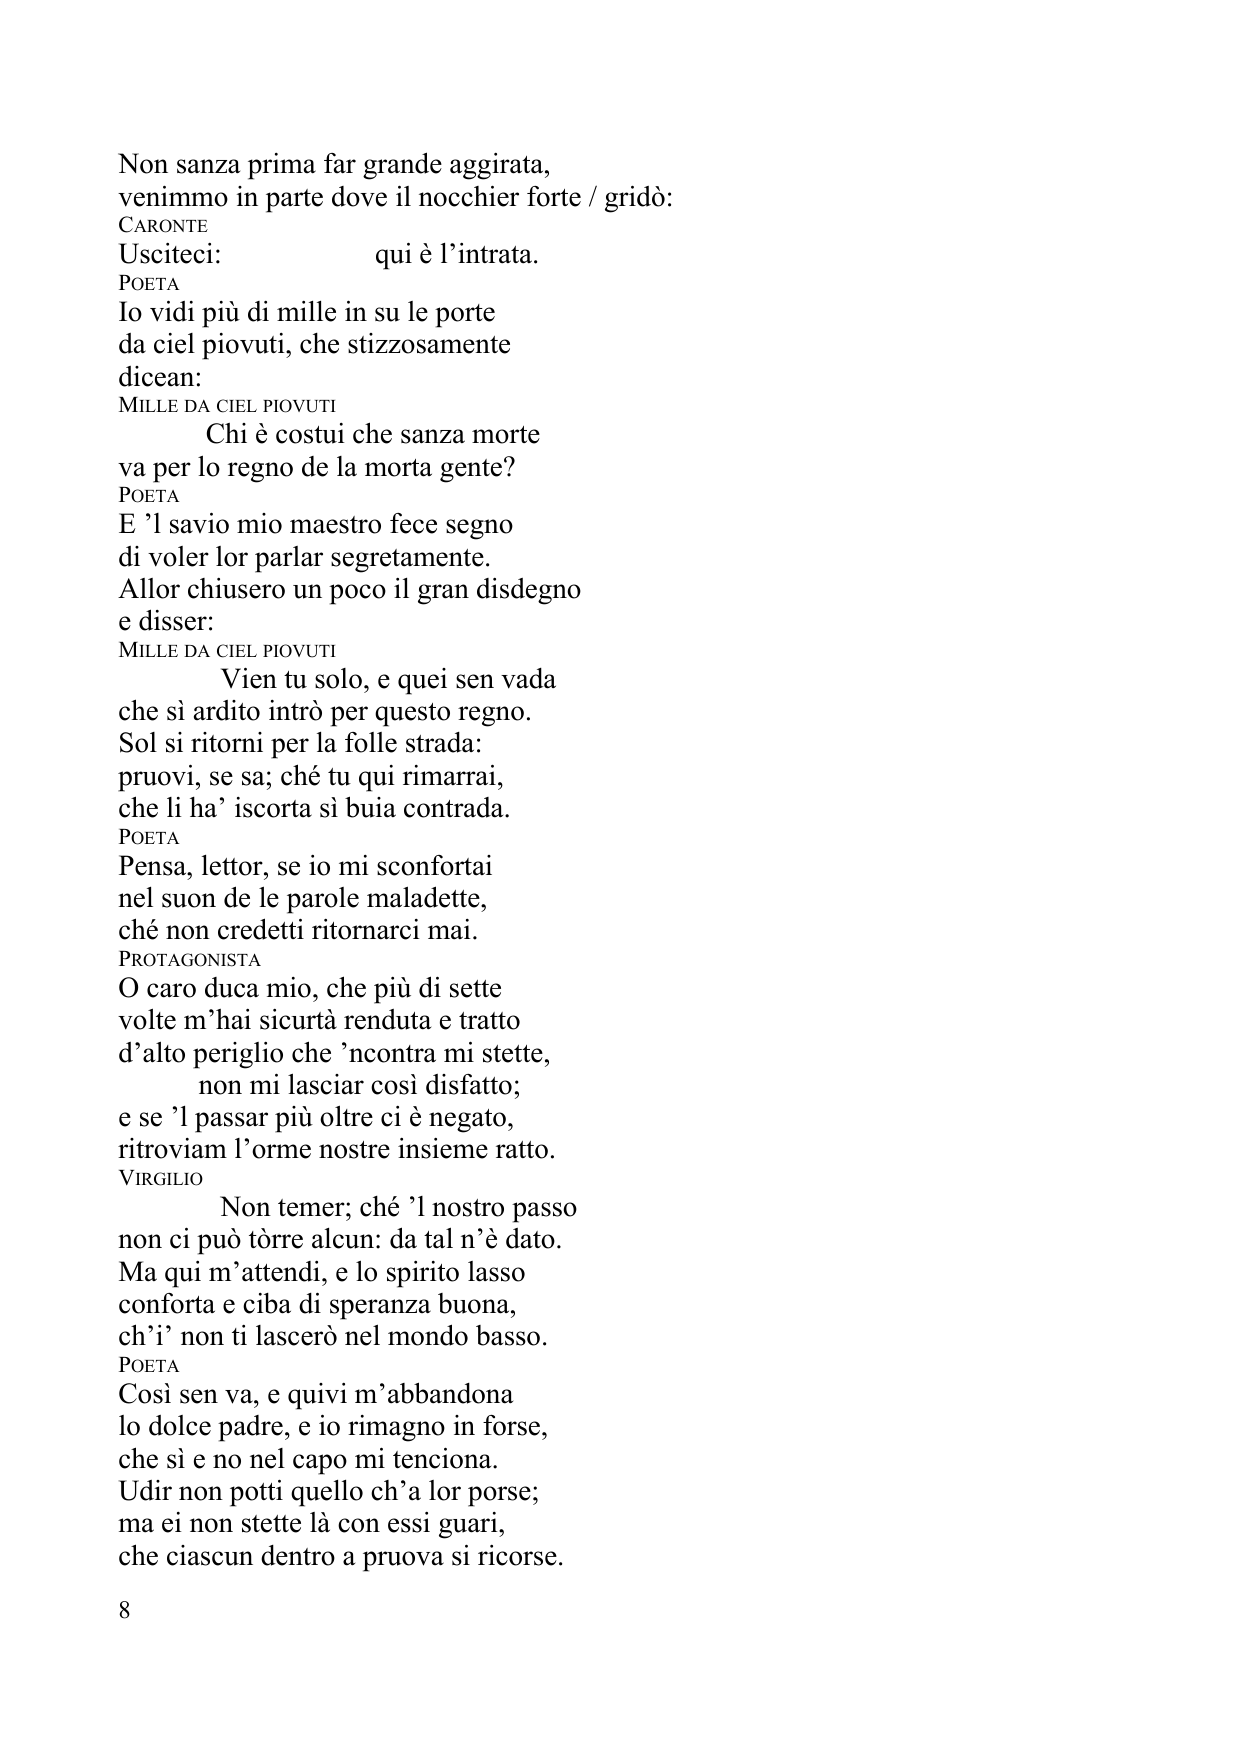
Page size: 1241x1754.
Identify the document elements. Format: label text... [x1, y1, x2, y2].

text Poeta Io vidi più di mille in su le porte da ciel piovuti, che stizzosamente dicean: Mille da ciel piovuti Chi è costui che sanza morte va per lo regno de la morta gente? [118, 270, 827, 482]
text Protagonista O caro duca mio, che più di sette volte m’hai sicurtà renduta e tratto d’alto periglio che ’ncontra mi stette, non mi lasciar così disfatto; e se ’l passar più oltre ci è negato, ritroviam l’orme nostre insieme ratto. [118, 946, 827, 1165]
text Virgilio Non temer; ché ’l nostro passo non ci può tòrre alcun: da tal n’è dato. Ma qui m’attendi, e lo spirito lasso conforta e ciba di speranza buona, ch’i’ non ti lascerò nel mondo basso. [118, 1165, 827, 1352]
text Poeta E ’l savio mio maestro fece segno di voler lor parlar segretamente. Allor chiusero un poco il gran disdegno e disser: [118, 482, 827, 637]
text Poeta Pensa, lettor, se io mi sconfortai nel suon de le parole maladette, ché non credetti ritornarci mai. [118, 824, 827, 946]
text Mille da ciel piovuti Vien tu solo, e quei sen vada che sì ardito intrò per questo regno. Sol si ritorni per la folle strada: pruovi, se sa; ché tu qui rimarrai, che li ha’ iscorta sì buia contrada. [118, 637, 827, 824]
text Poeta Così sen va, e quivi m’abbandona lo dolce padre, e io rimagno in forse, che sì e no nel capo mi tenciona. Udir non potti quello ch’a lor porse; ma ei non stette là con essi guari, che ciascun dentro a pruova si ricorse. [118, 1352, 827, 1571]
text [118, 148, 827, 212]
text Caronte Usciteci: qui è l’intrata. [118, 212, 827, 270]
